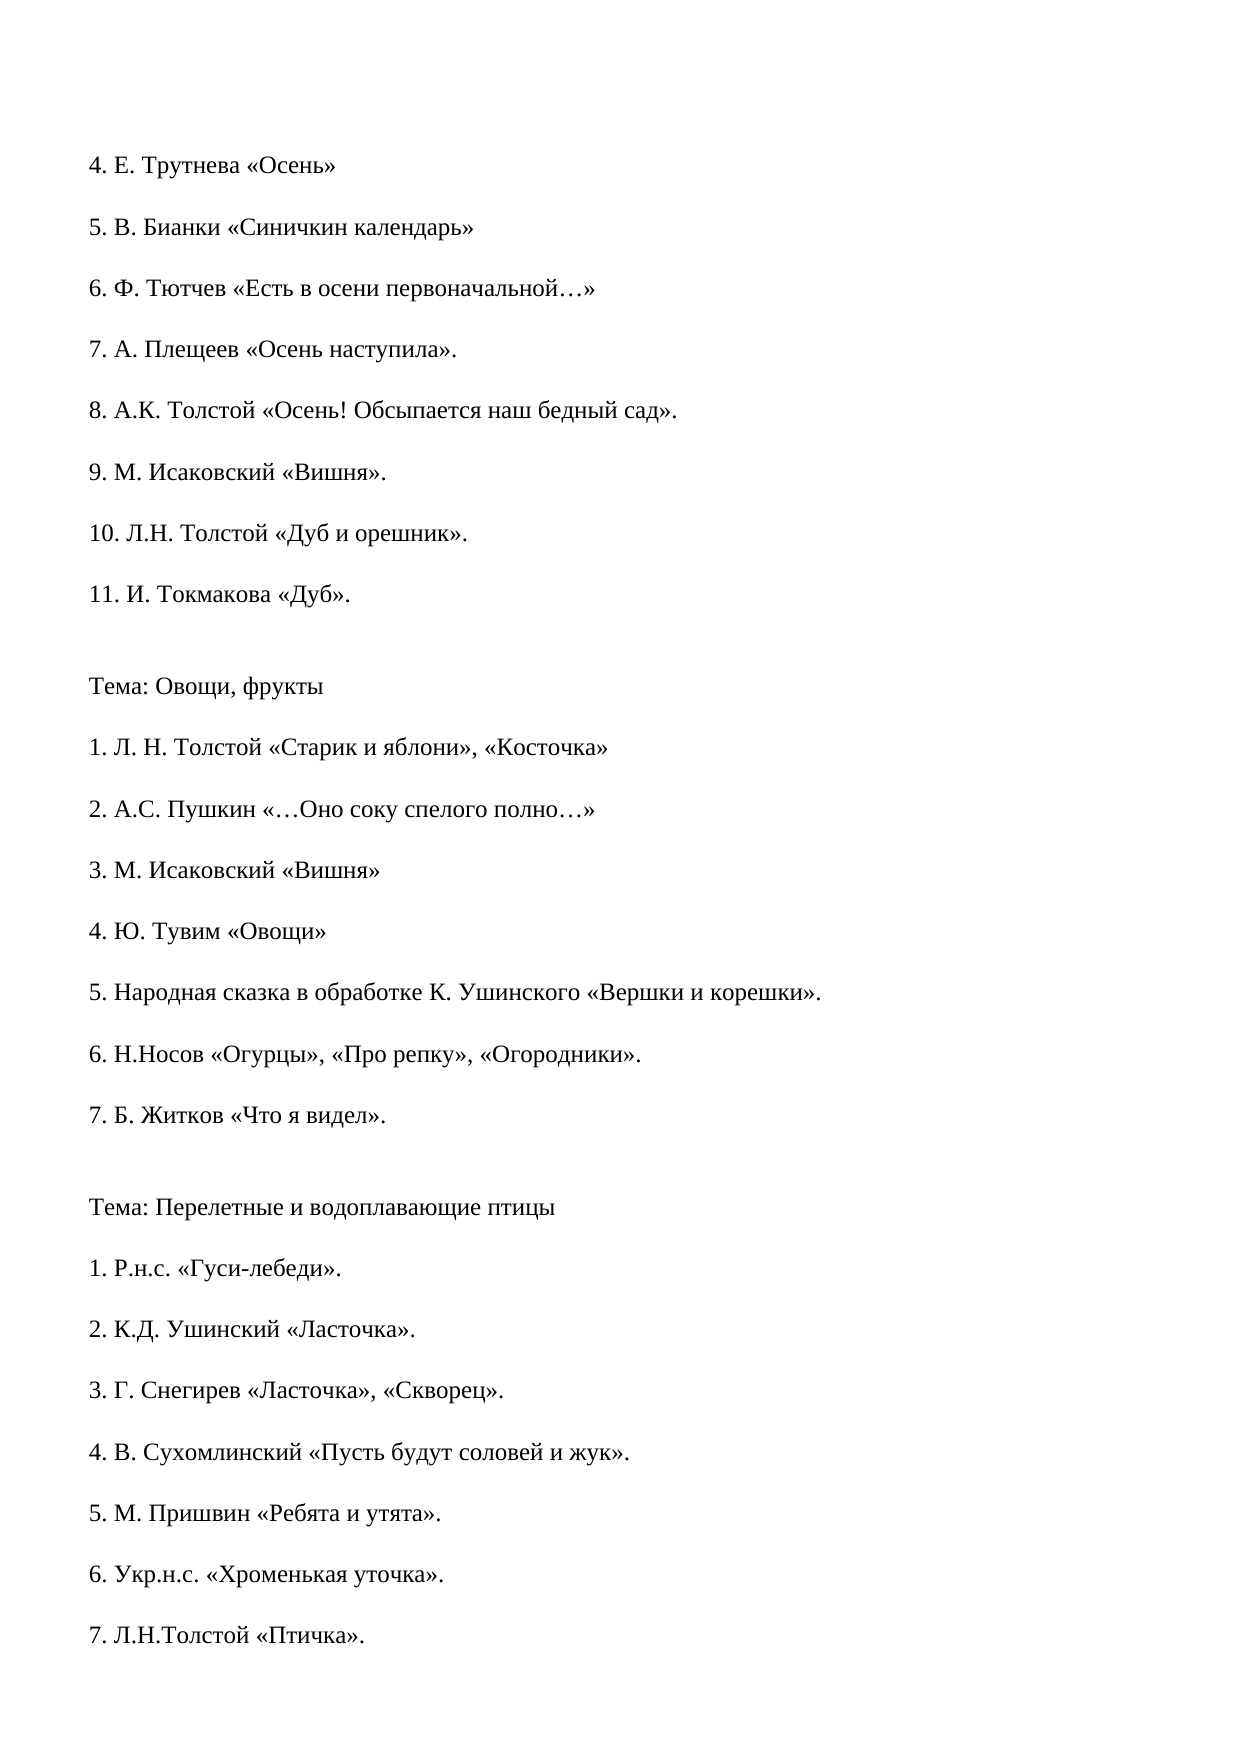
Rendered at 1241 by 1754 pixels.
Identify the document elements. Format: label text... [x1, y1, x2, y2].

text 5. Народная сказка в обработке К. Ушинского «Вершки и корешки». [89, 976, 1152, 1006]
text 6. Ф. Тютчев «Есть в осени первоначальной…» [89, 271, 1152, 302]
text 1. Р.н.с. «Гуси-лебеди». [89, 1251, 1152, 1282]
text 4. В. Сухомлинский «Пусть будут соловей и жук». [89, 1435, 1152, 1466]
text 10. Л.Н. Толстой «Дуб и орешник». [89, 516, 1152, 547]
text 9. М. Исаковский «Вишня». [89, 455, 1152, 486]
text 2. К.Д. Ушинский «Ласточка». [89, 1312, 1152, 1343]
text 7. Л.Н.Толстой «Птичка». [89, 1619, 1152, 1649]
text 5. В. Бианки «Синичкин календарь» [89, 210, 1152, 241]
text 4. Е. Трутнева «Осень» [89, 149, 1152, 179]
text 3. Г. Снегирев «Ласточка», «Скворец». [89, 1374, 1152, 1404]
text 1. Л. Н. Толстой «Старик и яблони», «Косточка» [89, 731, 1152, 761]
text 4. Ю. Тувим «Овощи» [89, 914, 1152, 945]
text 5. М. Пришвин «Ребята и утята». [89, 1496, 1152, 1527]
text Тема: Перелетные и водоплавающие птицы [89, 1190, 1152, 1221]
text 2. А.С. Пушкин «…Оно соку спелого полно…» [89, 792, 1152, 822]
text 11. И. Токмакова «Дуб». [89, 577, 1152, 608]
text 6. Н.Носов «Огурцы», «Про репку», «Огородники». [89, 1037, 1152, 1067]
text Тема: Овощи, фрукты [89, 669, 1152, 700]
text 6. Укр.н.с. «Хроменькая уточка». [89, 1557, 1152, 1588]
text 8. А.К. Толстой «Осень! Обсыпается наш бедный сад». [89, 394, 1152, 424]
text 7. А. Плещеев «Осень наступила». [89, 332, 1152, 363]
text 7. Б. Житков «Что я видел». [89, 1098, 1152, 1129]
text 3. М. Исаковский «Вишня» [89, 853, 1152, 884]
